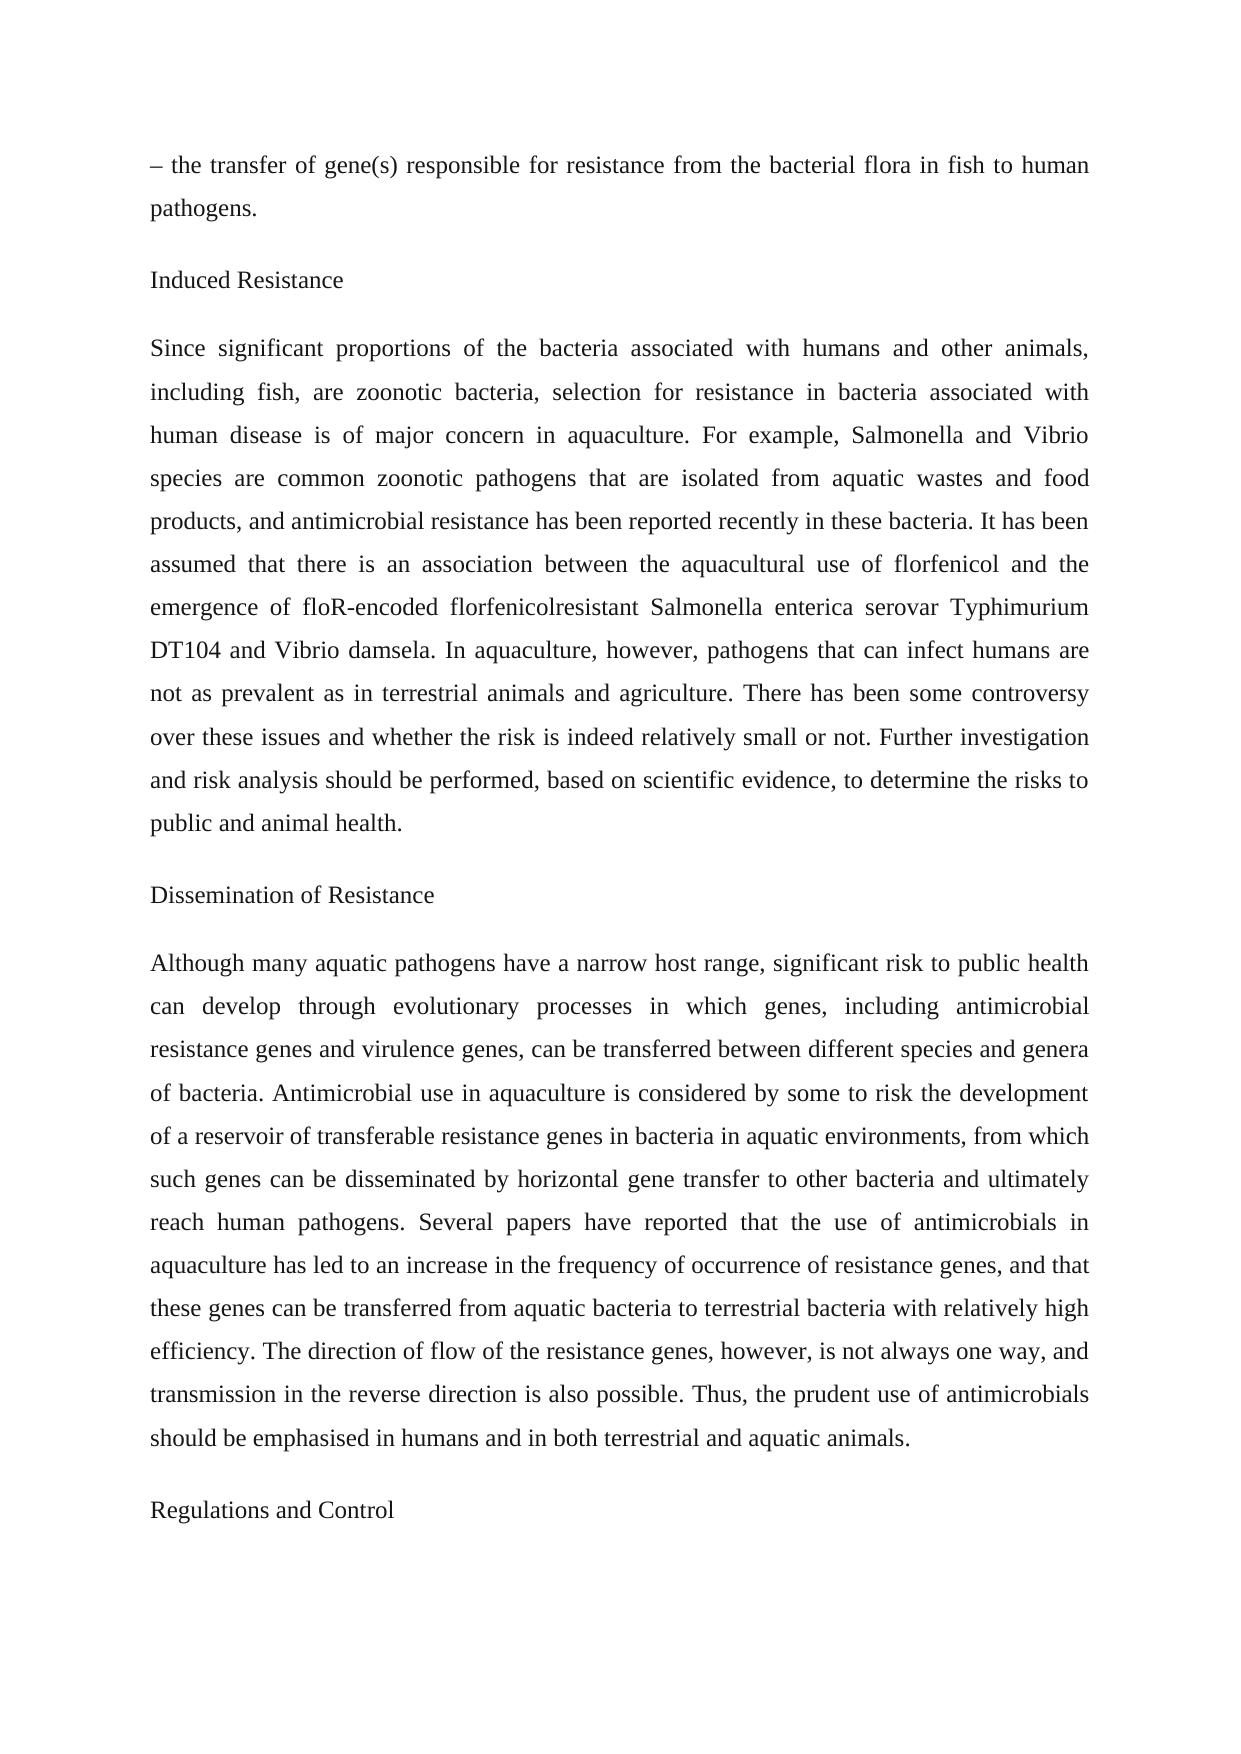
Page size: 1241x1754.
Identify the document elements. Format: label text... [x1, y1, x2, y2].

text Since significant proportions of the bacteria associated with humans and other animals, including fish, are zoonotic bacteria, selection for resistance in bacteria associated with human disease is of major concern in aquaculture. For example, Salmonella and Vibrio species are common zoonotic pathogens that are isolated from aquatic wastes and food products, and antimicrobial resistance has been reported recently in these bacteria. It has been assumed that there is an association between the aquacultural use of florfenicol and the emergence of floR-encoded florfenicolresistant Salmonella enterica serovar Typhimurium DT104 and Vibrio damsela. In aquaculture, however, pathogens that can infect humans are not as prevalent as in terrestrial animals and agriculture. There has been some controversy over these issues and whether the risk is indeed relatively small or not. Further investigation and risk analysis should be performed, based on scientific evidence, to determine the risks to public and animal health. [150, 333, 1090, 837]
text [150, 150, 1090, 222]
text Induced Resistance [150, 265, 1090, 294]
text Although many aquatic pathogens have a narrow host range, significant risk to public health can develop through evolutionary processes in which genes, including antimicrobial resistance genes and virulence genes, can be transferred between different species and genera of bacteria. Antimicrobial use in aquaculture is considered by some to risk the development of a reservoir of transferable resistance genes in bacteria in aquatic environments, from which such genes can be disseminated by horizontal gene transfer to other bacteria and ultimately reach human pathogens. Several papers have reported that the use of antimicrobials in aquaculture has led to an increase in the frequency of occurrence of resistance genes, and that these genes can be transferred from aquatic bacteria to terrestrial bacteria with relatively high efficiency. The direction of flow of the resistance genes, however, is not always one way, and transmission in the reverse direction is also possible. Thus, the prudent use of antimicrobials should be emphasised in humans and in both terrestrial and aquatic animals. [150, 948, 1090, 1451]
text Regulations and Control [150, 1495, 1090, 1524]
text Dissemination of Resistance [150, 880, 1090, 909]
